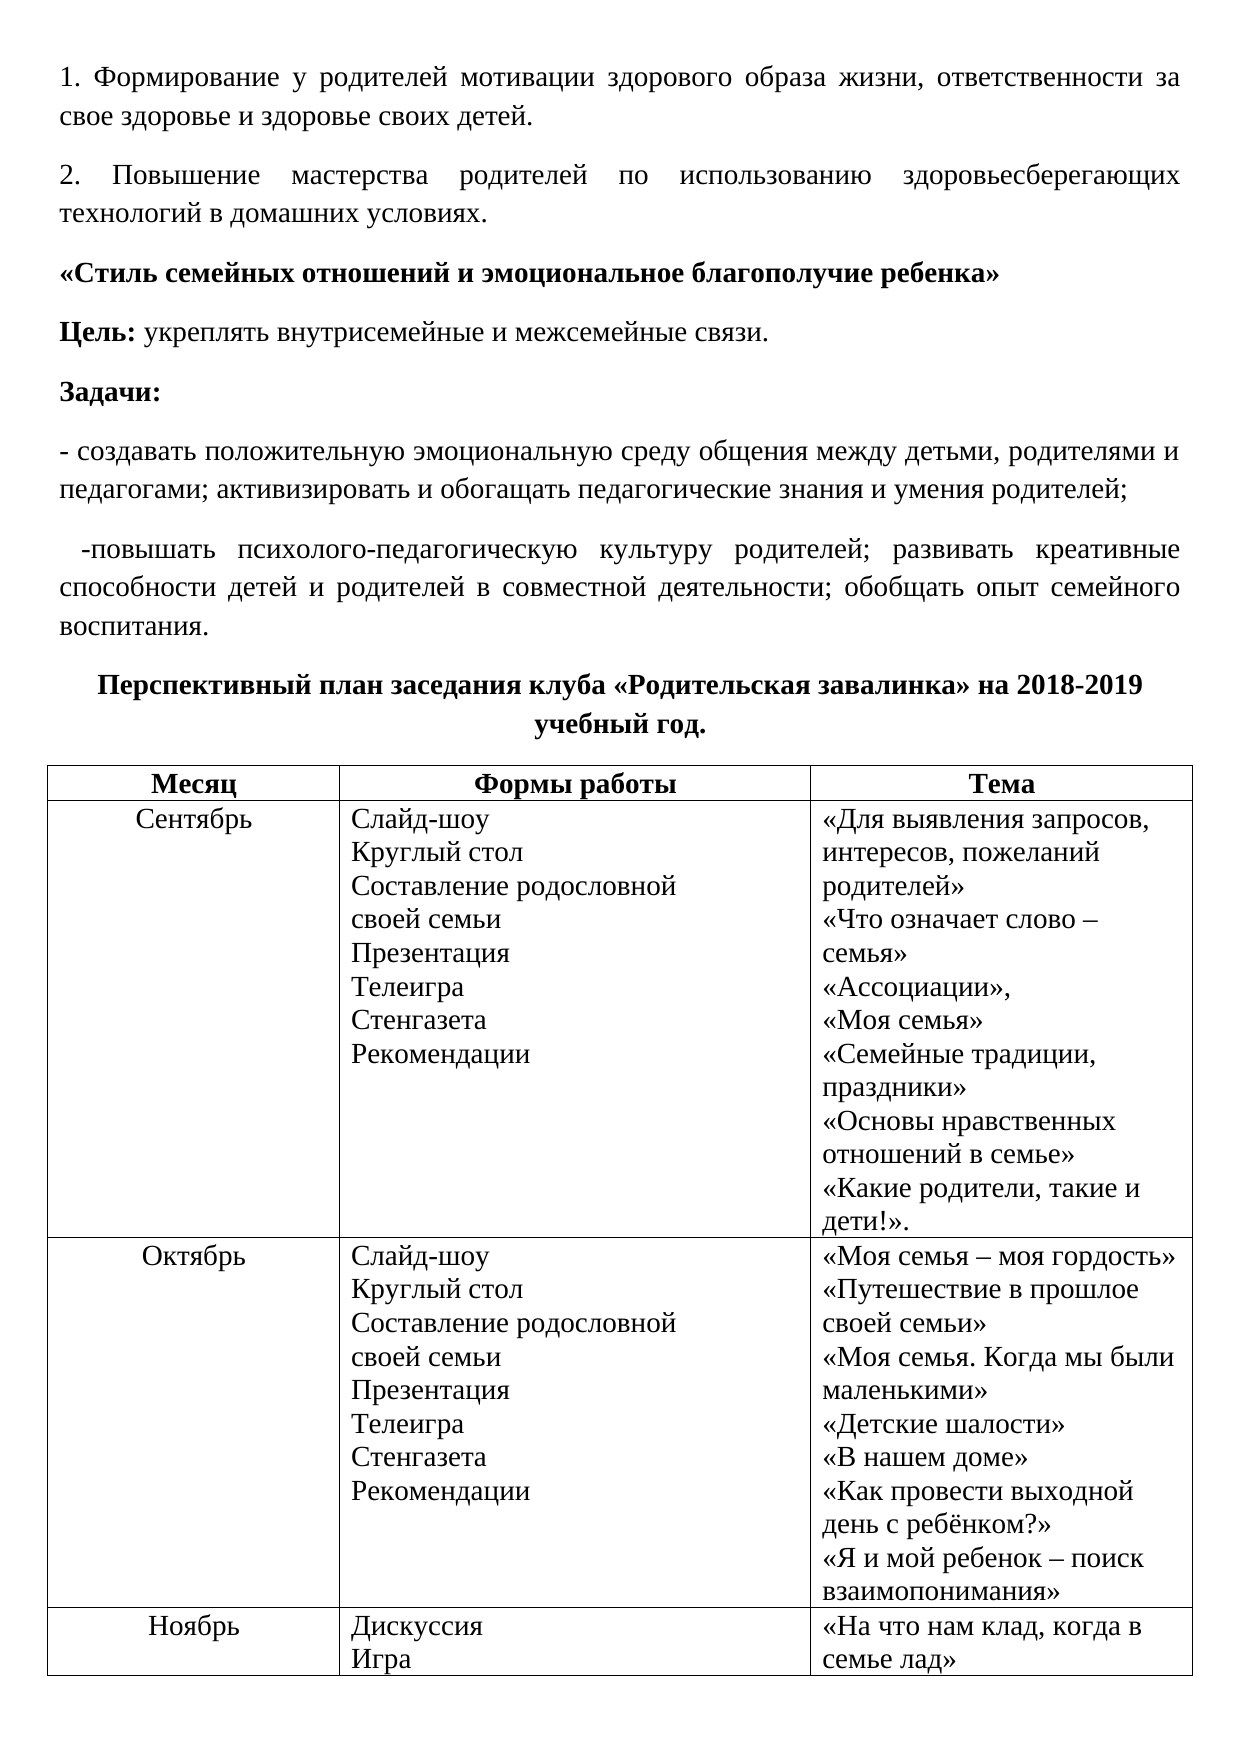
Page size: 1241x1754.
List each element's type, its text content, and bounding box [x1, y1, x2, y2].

table_cell Октябрь [48, 1238, 339, 1607]
table_cell Сентябрь [48, 801, 339, 1237]
table_cell Слайд-шоу Круглый стол Составление родословной своей семьи Презентация Телеигра Стенгазета Рекомендации [340, 1238, 810, 1607]
table_header Формы работы [340, 766, 810, 800]
text Цель: укреплять внутрисемейные и межсемейные связи. [59, 314, 1181, 348]
text Перспективный план заседания клуба «Родительская завалинка» на 2018-2019 учебный год. [59, 667, 1181, 739]
text - создавать положительную эмоциональную среду общения между детьми, родителями и педагогами; активизировать и обогащать педагогические знания и умения родителей; [59, 433, 1181, 505]
text Задачи: [59, 374, 1181, 407]
table_cell Ноябрь [48, 1608, 339, 1675]
table_cell «Моя семья – моя гордость» «Путешествие в прошлое своей семьи» «Моя семья. Когда мы были маленькими» «Детские шалости» «В нашем доме» «Как провести выходной день с ребёнком?» «Я и мой ребенок – поиск взаимопонимания» [811, 1238, 1192, 1607]
text «Стиль семейных отношений и эмоциональное благополучие ребенка» [59, 255, 1181, 288]
table_cell «Для выявления запросов, интересов, пожеланий родителей» «Что означает слово – семья» «Ассоциации», «Моя семья» «Семейные традиции, праздники» «Основы нравственных отношений в семье» «Какие родители, такие и дети!». [811, 801, 1192, 1237]
table_cell Слайд-шоу Круглый стол Составление родословной своей семьи Презентация Телеигра Стенгазета Рекомендации [340, 801, 810, 1237]
table_header Тема [811, 766, 1192, 800]
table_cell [340, 1608, 810, 1675]
table_header Месяц [48, 766, 339, 800]
text -повышать психолого-педагогическую культуру родителей; развивать креативные способности детей и родителей в совместной деятельности; обобщать опыт семейного воспитания. [59, 531, 1181, 642]
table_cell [811, 1608, 1192, 1675]
text 2. Повышение мастерства родителей по использованию здоровьесберегающих технологий в домашних условиях. [59, 157, 1181, 229]
text 1. Формирование у родителей мотивации здорового образа жизни, ответственности за свое здоровье и здоровье своих детей. [59, 59, 1181, 131]
